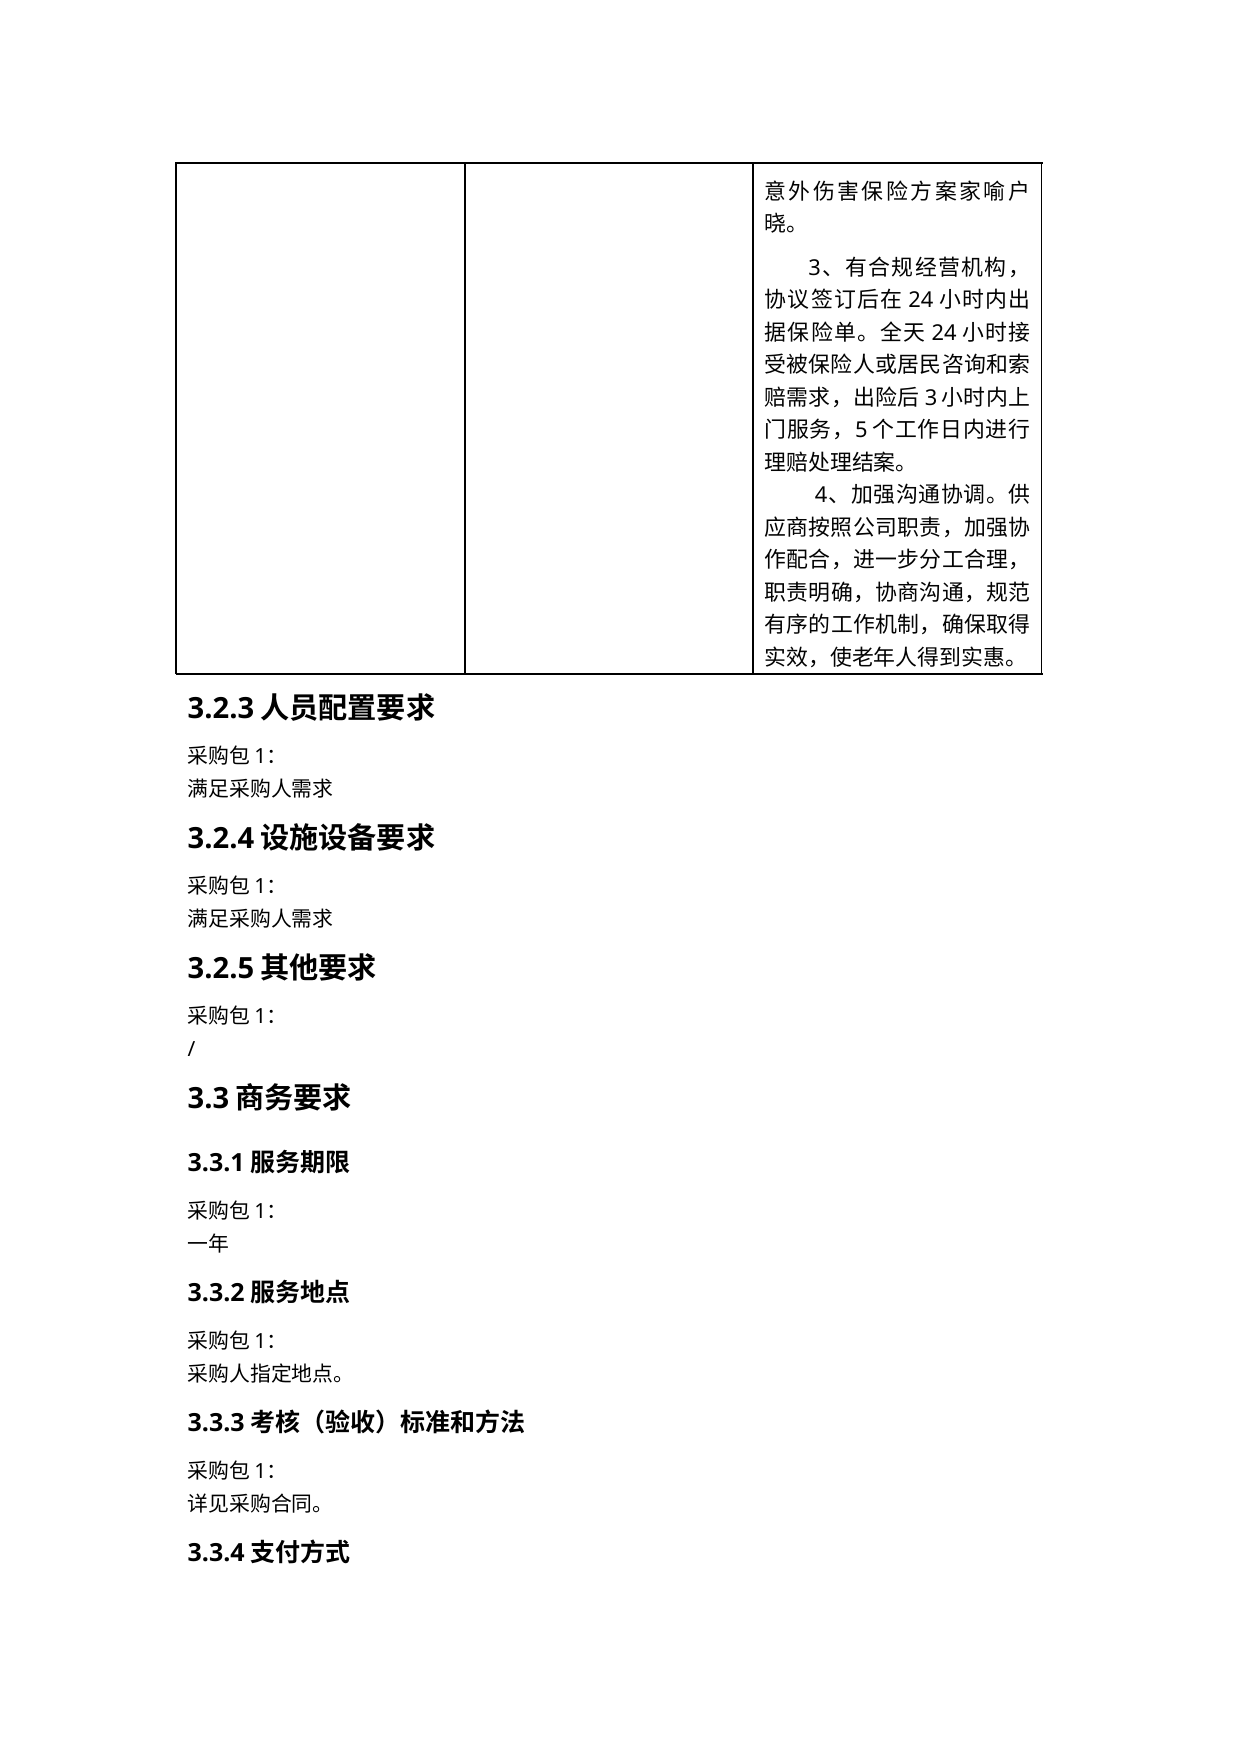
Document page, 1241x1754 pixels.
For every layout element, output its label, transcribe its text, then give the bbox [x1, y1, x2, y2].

text 采购包1： [187, 999, 1053, 1032]
table_cell ★ [466, 164, 752, 673]
text / [187, 1032, 1053, 1064]
text 3.3.4支付方式 [187, 1519, 1053, 1584]
text 详见采购合同。 [187, 1487, 1053, 1519]
text 采购包1： [187, 1324, 1053, 1357]
text 3.3.1服务期限 [187, 1129, 1053, 1194]
text 采购人指定地点。 [187, 1357, 1053, 1389]
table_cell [754, 164, 1041, 673]
text 采购包1： [187, 1454, 1053, 1487]
text 3.2.3人员配置要求 [187, 674, 1053, 739]
text 3.3商务要求 [187, 1064, 1053, 1129]
text 采购包1： [187, 869, 1053, 902]
text 采购包1： [187, 739, 1053, 772]
text 一年 [187, 1227, 1053, 1259]
text 满足采购人需求 [187, 902, 1053, 934]
text 3.3.3考核（验收）标准和方法 [187, 1389, 1053, 1454]
table_cell 1 [177, 164, 464, 673]
text 满足采购人需求 [187, 772, 1053, 804]
text 采购包1： [187, 1194, 1053, 1227]
text 3.3.2服务地点 [187, 1259, 1053, 1324]
text 3.2.5其他要求 [187, 934, 1053, 999]
text 3.2.4设施设备要求 [187, 804, 1053, 869]
